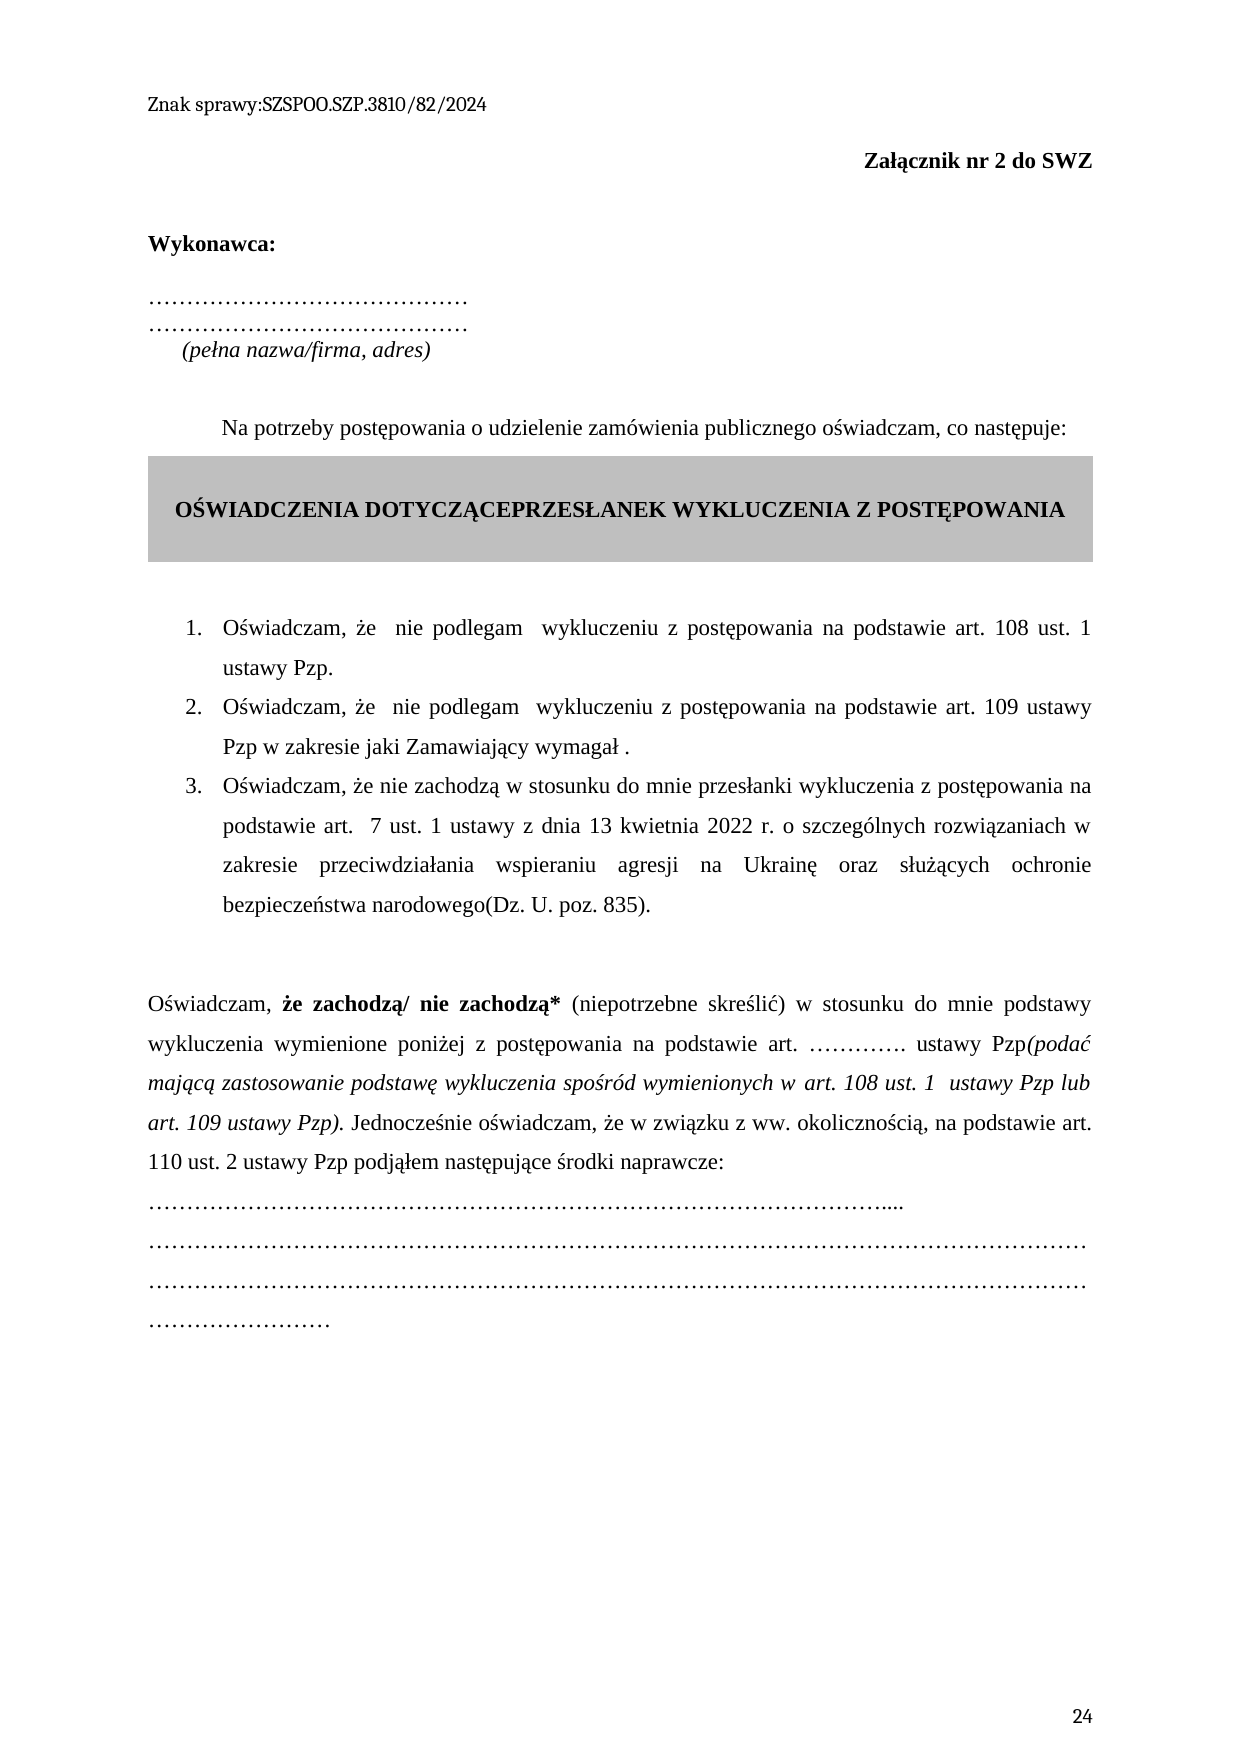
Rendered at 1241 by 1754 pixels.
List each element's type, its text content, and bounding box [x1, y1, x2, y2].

text …………………………………… [148, 309, 472, 336]
text Oświadczam, że zachodzą/ nie zachodzą* (niepotrzebne skreślić) w stosunku do mnie podstawy wykluczenia wymienione poniżej z postępowania na podstawie art. …………. ustawy Pzp(podać mającą zastosowanie podstawę wykluczenia spośród wymienionych w art. 108 ust. 1 ustawy Pzp lub art. 109 ustawy Pzp). Jednocześnie oświadczam, że w związku z ww. okolicznością, na podstawie art. 110 ust. 2 ustawy Pzp podjąłem następujące środki naprawcze: [148, 990, 1093, 1175]
list Oświadczam, że nie podlegam wykluczeniu z postępowania na podstawie art. 109 ustawy Pzp w zakresie jaki Zamawiający wymagał . [185, 693, 1093, 759]
text (pełna nazwa/firma, adres) [148, 336, 472, 362]
text ……………………………………………………………………………………....……………………………………………………………………………………………………………………………………………………………………………………………………………………………………………… [148, 1188, 1093, 1333]
text Na potrzeby postępowania o udzielenie zamówienia publicznego oświadczam, co następuje: [148, 414, 1093, 440]
text Załącznik nr 2 do SWZ [694, 148, 1093, 174]
list Oświadczam, że nie podlegam wykluczeniu z postępowania na podstawie art. 108 ust. 1 ustawy Pzp. [185, 614, 1093, 680]
text Wykonawca: [148, 231, 1093, 257]
text OŚWIADCZENIA DOTYCZĄCEPRZESŁANEK WYKLUCZENIA Z POSTĘPOWANIA [148, 496, 1093, 522]
list Oświadczam, że nie zachodzą w stosunku do mnie przesłanki wykluczenia z postępowania na podstawie art. 7 ust. 1 ustawy z dnia 13 kwietnia 2022 r. o szczególnych rozwiązaniach w zakresie przeciwdziałania wspieraniu agresji na Ukrainę oraz służących ochronie bezpieczeństwa narodowego(Dz. U. poz. 835). [185, 772, 1093, 917]
text …………………………………… [148, 283, 472, 309]
